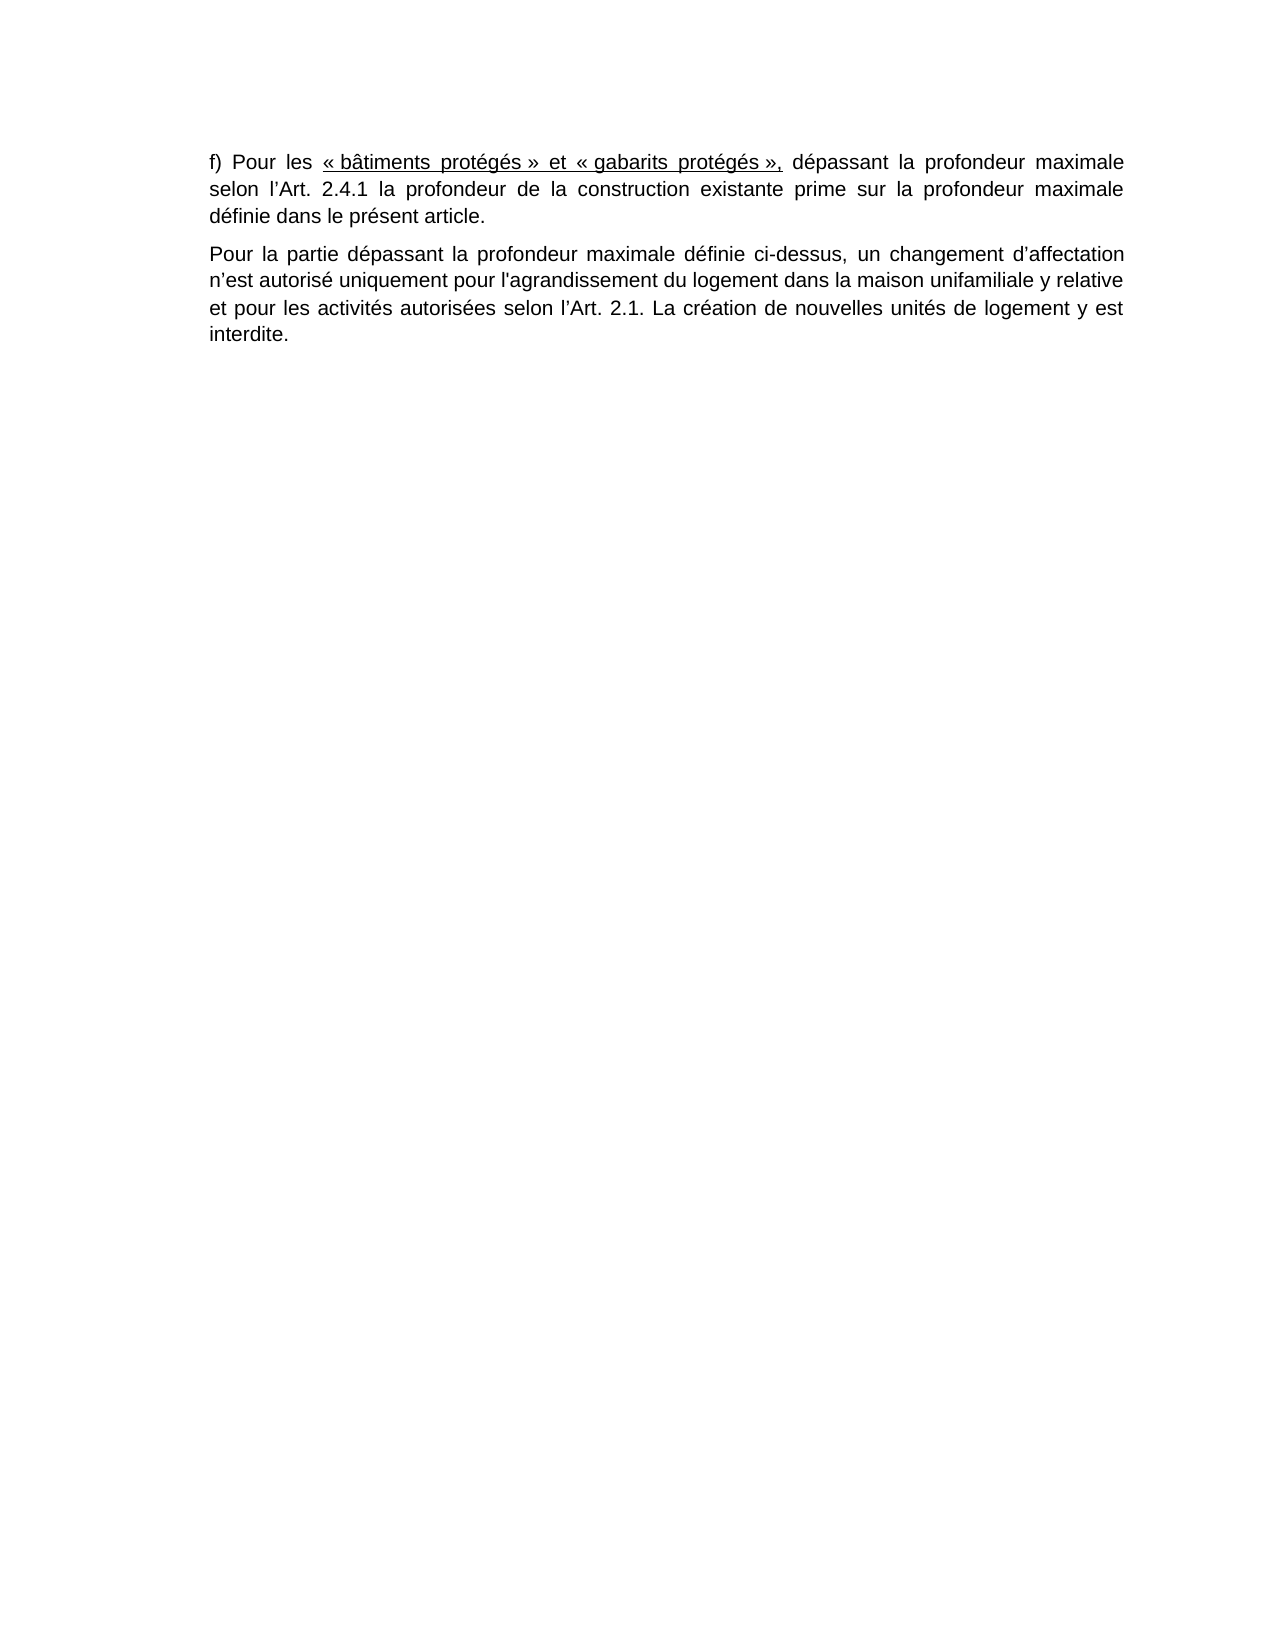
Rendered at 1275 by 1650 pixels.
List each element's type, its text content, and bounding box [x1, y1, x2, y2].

text f) Pour les « bâtiments protégés » et « gabarits protégés », dépassant la profondeur maximale selon l’Art. 2.4.1 la profondeur de la construction existante prime sur la profondeur maximale définie dans le présent article. [209, 150, 1125, 228]
text Pour la partie dépassant la profondeur maximale définie ci-dessus, un changement d’affectation n’est autorisé uniquement pour l'agrandissement du logement dans la maison unifamiliale y relative et pour les activités autorisées selon l’Art. 2.1. La création de nouvelles unités de logement y est interdite. [209, 241, 1125, 346]
